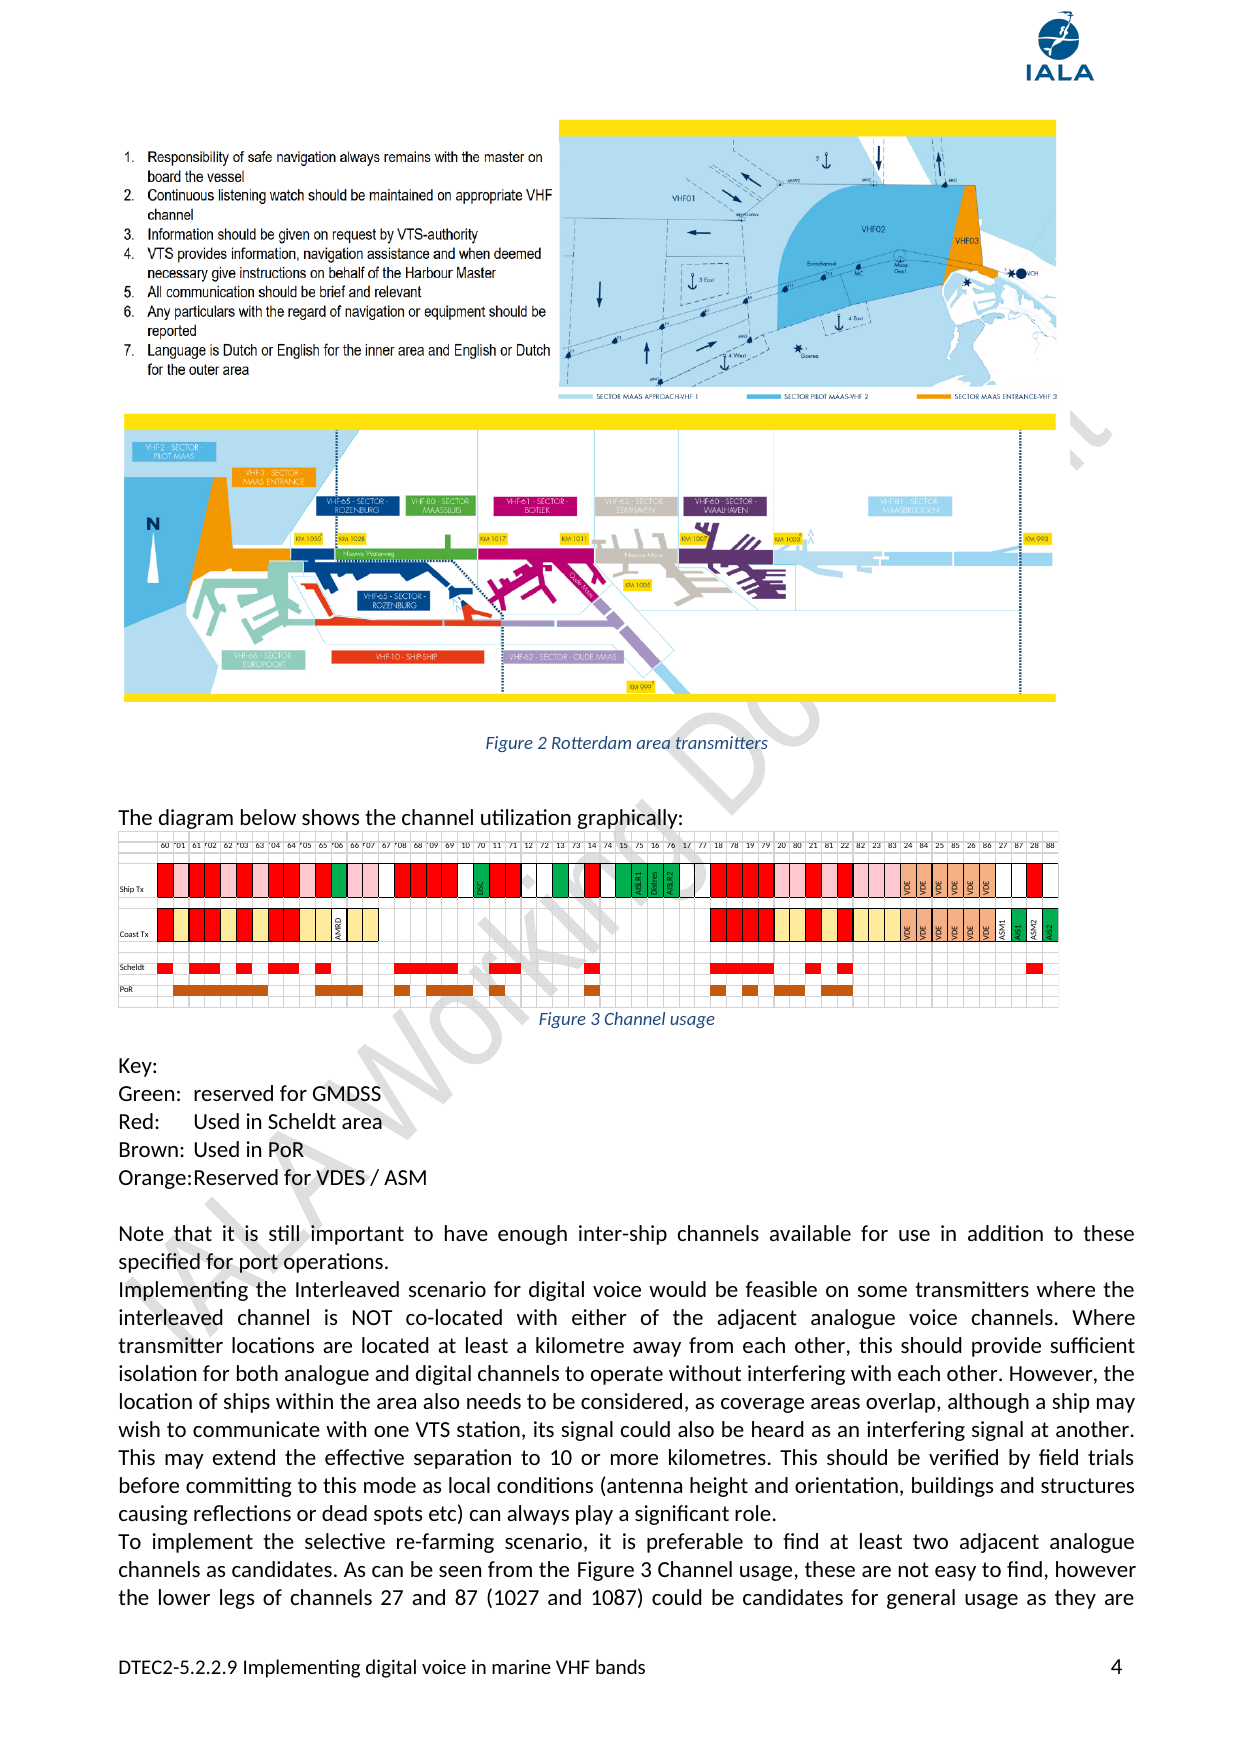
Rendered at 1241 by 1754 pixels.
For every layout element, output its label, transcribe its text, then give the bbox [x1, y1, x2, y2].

text Green: reserved for GMDSS [118, 1079, 1137, 1107]
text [118, 1527, 1137, 1611]
text Red: Used in Scheldt area [118, 1107, 1137, 1135]
text Figure 3 Channel usage [118, 1007, 1137, 1030]
text Implementing the Interleaved scenario for digital voice would be feasible on some transmitters where the interleaved channel is NOT co-located with either of the adjacent analogue voice channels. Where transmitter locations are located at least a kilometre away from each other, this should provide sufficient isolation for both analogue and digital channels to operate without interfering with each other. However, the location of ships within the area also needs to be considered, as coverage areas overlap, although a ship may wish to communicate with one VTS station, its signal could also be heard as an interfering signal at another. This may extend the effective separation to 10 or more kilometres. This should be verified by field trials before committing to this mode as local conditions (antenna height and orientation, buildings and structures causing reflections or dead spots etc) can always play a significant role. [118, 1275, 1137, 1527]
picture [1011, 3, 1106, 96]
text Key: [118, 1051, 1137, 1079]
picture [118, 100, 1070, 702]
text Figure 2 Rotterdam area transmitters [118, 731, 1137, 754]
text Brown: Used in PoR [118, 1135, 1137, 1163]
text The diagram below shows the channel utilization graphically: [118, 803, 1137, 831]
text Note that it is still important to have enough inter-ship channels available for use in addition to these specified for port operations. [118, 1219, 1137, 1275]
text Orange: Reserved for VDES / ASM [118, 1163, 1137, 1191]
